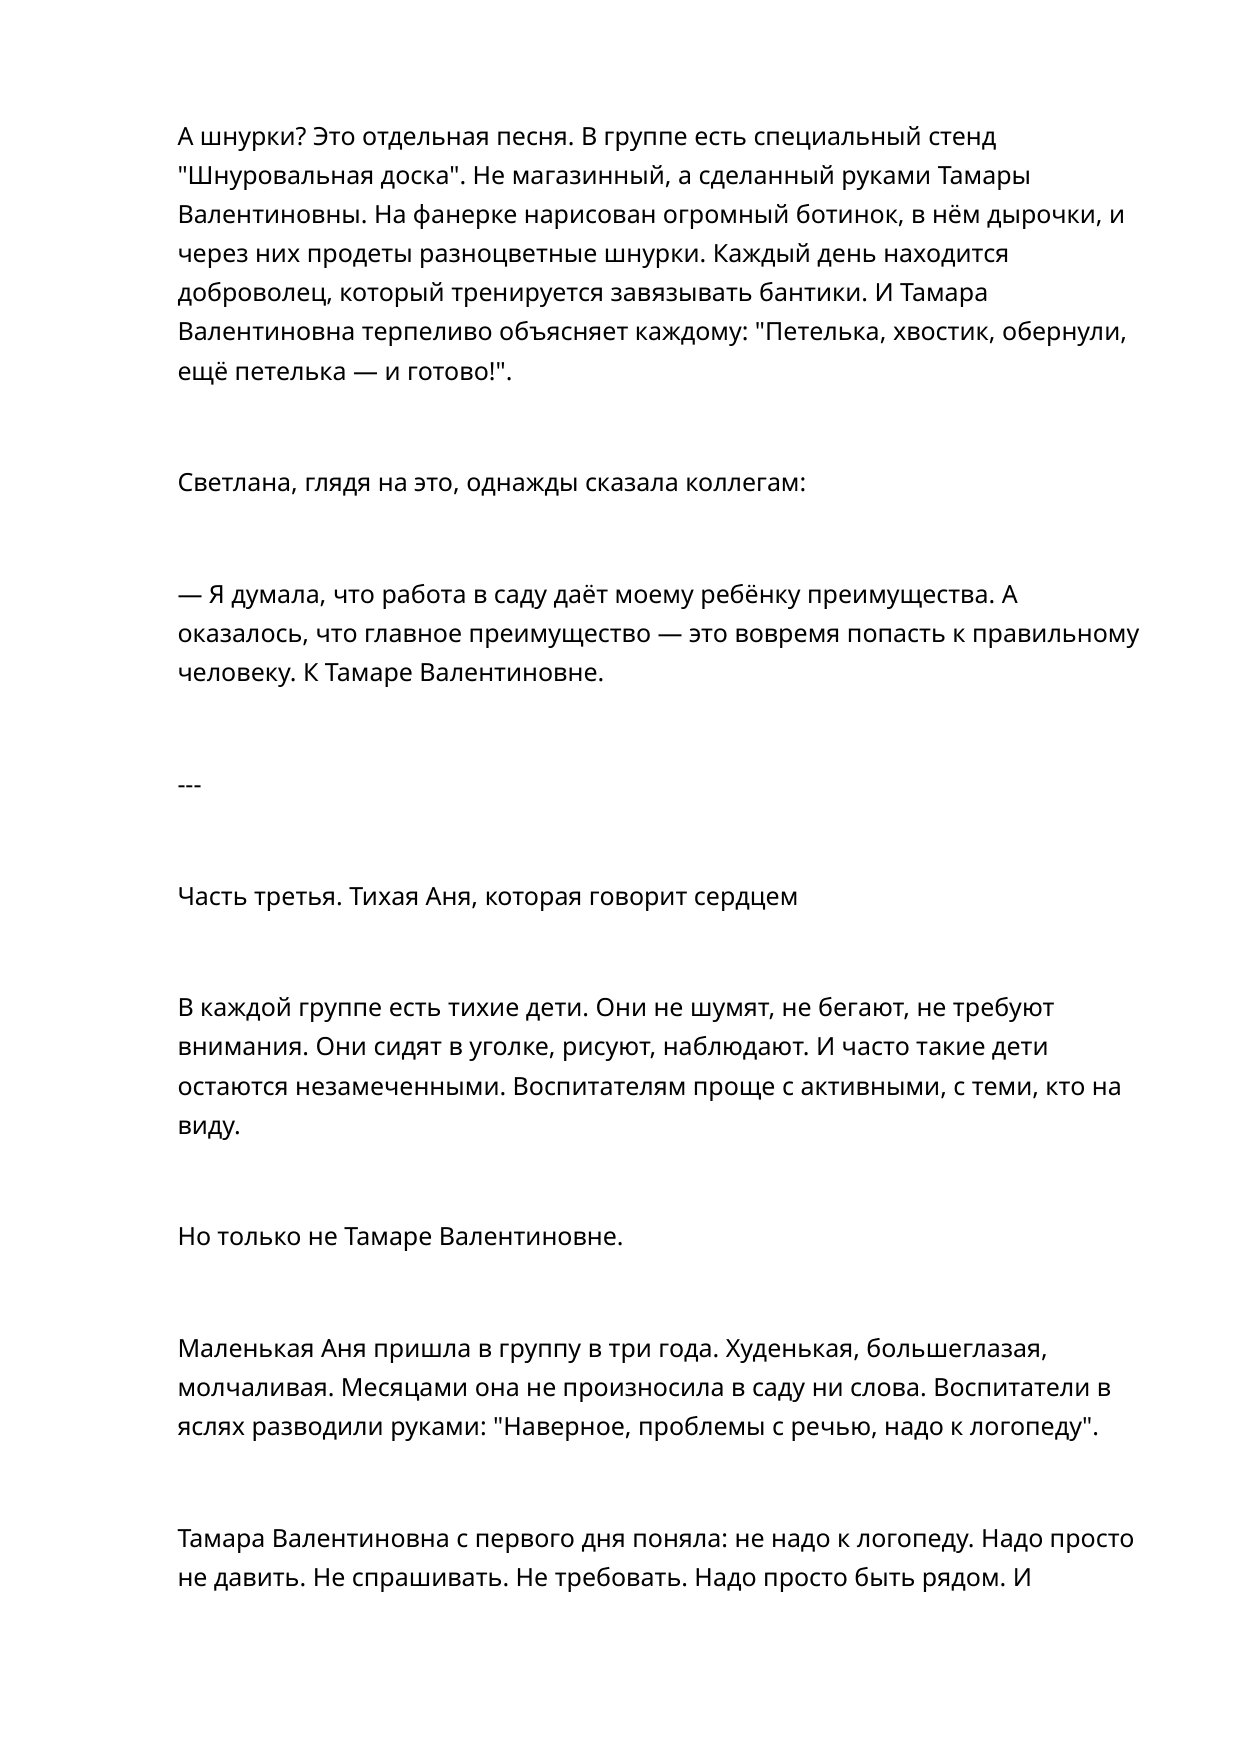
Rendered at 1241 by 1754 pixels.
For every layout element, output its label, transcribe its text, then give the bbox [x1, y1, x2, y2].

text В каждой группе есть тихие дети. Они не шумят, не бегают, не требуют внимания. Они сидят в уголке, рисуют, наблюдают. И часто такие дети остаются незамеченными. Воспитателям проще с активными, с теми, кто на виду. [177, 990, 1152, 1141]
text — Я думала, что работа в саду даёт моему ребёнку преимущества. А оказалось, что главное преимущество — это вовремя попасть к правильному человеку. К Тамаре Валентиновне. [177, 576, 1152, 689]
text Часть третья. Тихая Аня, которая говорит сердцем [177, 878, 1152, 912]
text А шнурки? Это отдельная песня. В группе есть специальный стенд "Шнуровальная доска". Не магазинный, а сделанный руками Тамары Валентиновны. На фанерке нарисован огромный ботинок, в нём дырочки, и через них продеты разноцветные шнурки. Каждый день находится доброволец, который тренируется завязывать бантики. И Тамара Валентиновна терпеливо объясняет каждому: "Петелька, хвостик, обернули, ещё петелька — и готово!". [177, 118, 1152, 387]
text Маленькая Аня пришла в группу в три года. Худенькая, большеглазая, молчаливая. Месяцами она не произносила в саду ни слова. Воспитатели в яслях разводили руками: "Наверное, проблемы с речью, надо к логопеду". [177, 1331, 1152, 1443]
text --- [177, 766, 1152, 801]
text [177, 1521, 1152, 1594]
text Но только не Тамаре Валентиновне. [177, 1219, 1152, 1253]
text Светлана, глядя на это, однажды сказала коллегам: [177, 465, 1152, 499]
